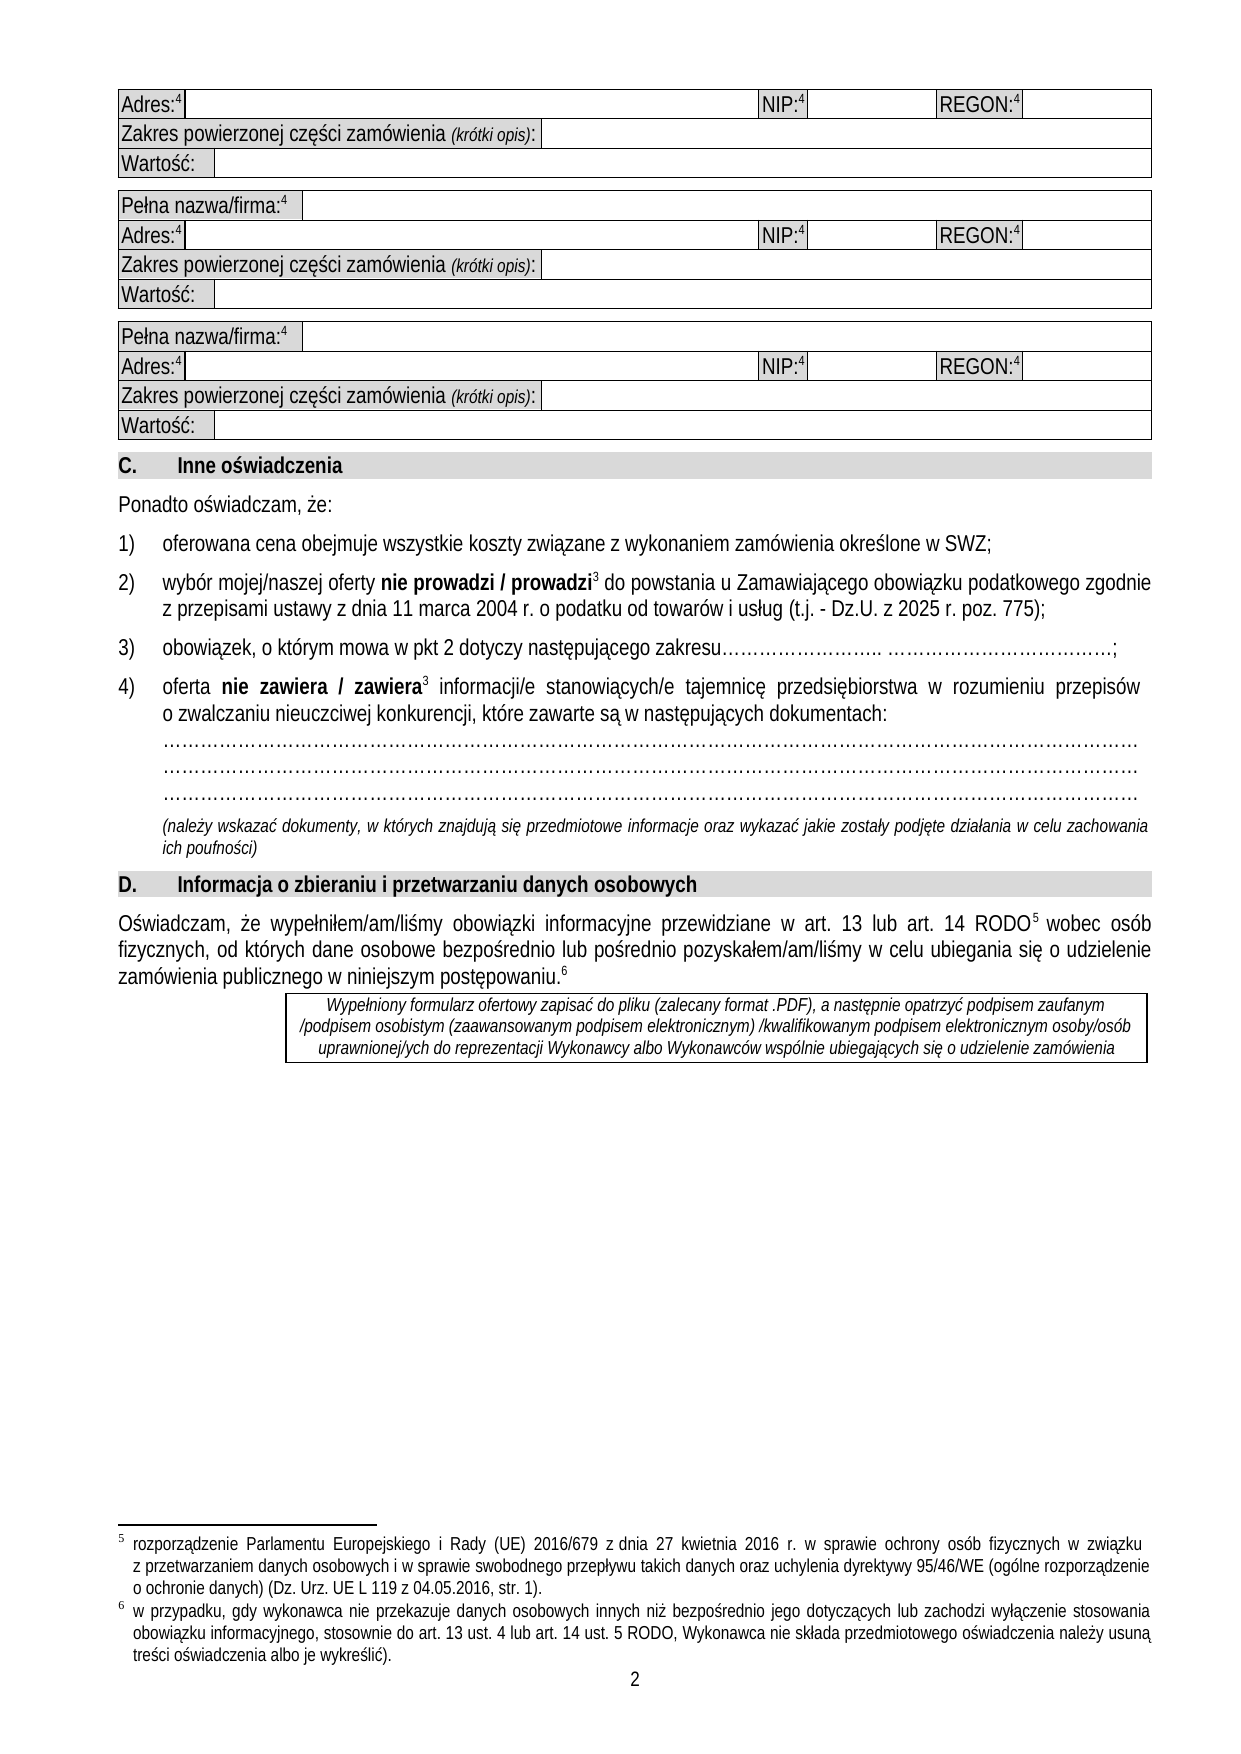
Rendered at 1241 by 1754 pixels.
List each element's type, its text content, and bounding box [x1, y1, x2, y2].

table_header Pełna nazwa/firma:4 [119, 322, 302, 351]
table_cell NIP:4 [759, 90, 807, 118]
table_cell [1023, 352, 1151, 380]
list obowiązek, o którym mowa w pkt 2 dotyczy następującego zakresu…………………….. ………………………………; [118, 634, 1152, 661]
list Informacja o zbieraniu i przetwarzaniu danych osobowych [118, 871, 1152, 897]
list wybór mojej/naszej oferty nie prowadzi / prowadzi3 do powstania u Zamawiającego obowiązku podatkowego zgodnie z przepisami ustawy z dnia 11 marca 2004 r. o podatku od towarów i usług (t.j. - Dz.U. z 2025 r. poz. 775); [118, 569, 1152, 622]
list oferta nie zawiera / zawiera3 informacji/e stanowiących/e tajemnicę przedsiębiorstwa w rozumieniu przepisów o zwalczaniu nieuczciwej konkurencji, które zawarte są w następujących dokumentach: [118, 673, 1152, 726]
table_cell Adres:4 [119, 90, 184, 118]
text ……………………………………………………………………………………………………………………………………………………………………………………………………………………………………………………………………………………………………………………………………………………………………………………………………………………………… [162, 726, 1152, 805]
table_cell Adres:4 [119, 221, 184, 249]
table_cell [808, 221, 936, 249]
table_cell Zakres powierzonej części zamówienia (krótki opis): [119, 381, 541, 409]
table_cell [1023, 221, 1151, 249]
table_cell [186, 352, 758, 380]
text Ponadto oświadczam, że: [118, 491, 1152, 518]
table_cell REGON:4 [937, 221, 1022, 249]
table_cell [186, 221, 758, 249]
table_cell [808, 352, 936, 380]
text Oświadczam, że wypełniłem/am/liśmy obowiązki informacyjne przewidziane w art. 13 lub art. 14 RODO wobec osób fizycznych, od których dane osobowe bezpośrednio lub pośrednio pozyskałem/am/liśmy w celu ubiegania się o udzielenie zamówienia publicznego w niniejszym postępowaniu. [118, 910, 1152, 989]
list oferowana cena obejmuje wszystkie koszty związane z wykonaniem zamówienia określone w SWZ; [118, 530, 1152, 557]
table_cell [215, 149, 1151, 177]
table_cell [119, 250, 541, 278]
list Inne oświadczenia [118, 452, 1152, 479]
table_cell [542, 381, 1151, 409]
table_cell [215, 280, 1151, 308]
table_cell Wartość: [119, 411, 214, 439]
table_cell [542, 250, 1151, 278]
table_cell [119, 119, 541, 148]
table_header [303, 322, 1151, 351]
table_cell [215, 411, 1151, 439]
table_header [303, 191, 1151, 219]
table_cell Wartość: [119, 149, 214, 177]
text (należy wskazać dokumenty, w których znajdują się przedmiotowe informacje oraz wykazać jakie zostały podjęte działania w celu zachowania ich poufności) [162, 815, 1152, 858]
table_cell NIP:4 [759, 352, 807, 380]
table_cell [542, 119, 1151, 148]
table_cell [808, 90, 936, 118]
table_header Pełna nazwa/firma:4 [119, 191, 302, 219]
table_cell NIP:4 [759, 221, 807, 249]
table_cell REGON:4 [937, 90, 1022, 118]
table_cell Wartość: [119, 280, 214, 308]
table_cell [1023, 90, 1151, 118]
table_cell REGON:4 [937, 352, 1022, 380]
table_cell [186, 90, 758, 118]
table_cell Adres:4 [119, 352, 184, 380]
